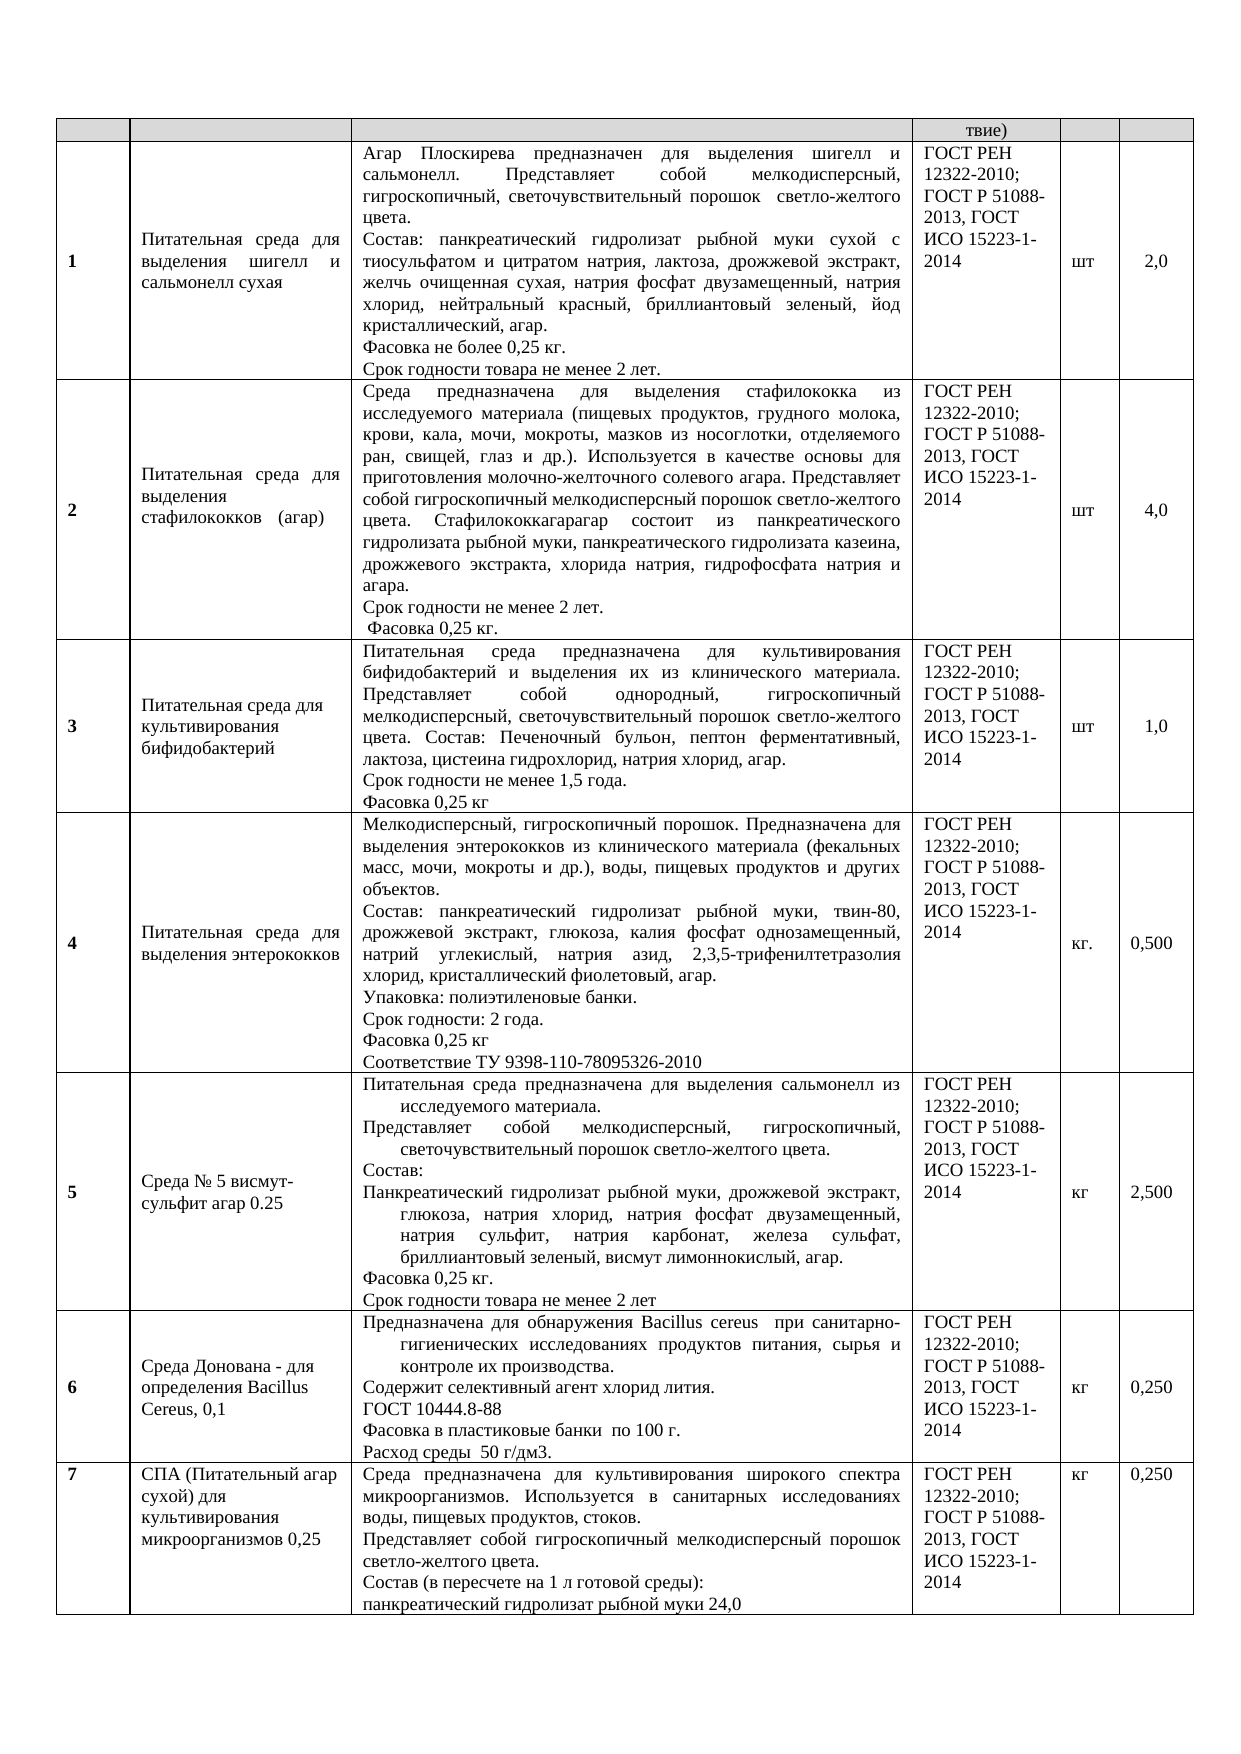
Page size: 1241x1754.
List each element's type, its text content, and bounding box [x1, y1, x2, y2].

table_cell Среда Донована - для определения Bacillus Cereus, 0,1 [131, 1311, 351, 1462]
table_cell ГОСТ РЕН 12322-2010; ГОСТ Р 51088-2013, ГОСТ ИСО 15223-1-2014 [913, 640, 1060, 812]
table_cell 2,500 [1120, 1073, 1193, 1310]
table_cell Питательная среда для выделения энтерококков [131, 813, 351, 1072]
table_cell Питательная среда предназначена для культивирования бифидобактерий и выделения их из клинического материала. Представляет собой однородный, гигроскопичный мелкодисперсный, светочувствительный порошок светло-желтого цвета. Состав: Печеночный бульон, пептон ферментативный, лактоза, цистеина гидрохлорид, натрия хлорид, агар. Срок годности не менее 1,5 года. Фасовка 0,25 кг [352, 640, 912, 812]
table_cell 6 [57, 1311, 129, 1462]
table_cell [131, 1463, 351, 1614]
table_cell Агар Плоскирева предназначен для выделения шигелл и сальмонелл. Представляет собой мелкодисперсный, гигроскопичный, светочувствительный порошок светло-желтого цвета. Состав: панкреатический гидролизат рыбной муки сухой с тиосульфатом и цитратом натрия, лактоза, дрожжевой экстракт, желчь очищенная сухая, натрия фосфат двузамещенный, натрия хлорид, нейтральный красный, бриллиантовый зеленый, йод кристаллический, агар. Фасовка не более 0,25 кг. Срок годности товара не менее 2 лет. [352, 142, 912, 379]
table_cell шт [1061, 142, 1119, 379]
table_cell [913, 1463, 1060, 1614]
table_cell 4 [57, 813, 129, 1072]
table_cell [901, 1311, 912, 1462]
table_cell 2,0 [1120, 142, 1193, 379]
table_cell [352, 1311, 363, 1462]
table_cell 0,250 [1120, 1463, 1193, 1614]
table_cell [352, 1463, 912, 1614]
table_cell кг. [1061, 813, 1119, 1072]
table_cell Питательная среда для выделения шигелл и сальмонелл сухая [131, 142, 351, 379]
table_cell 4,0 [1120, 380, 1193, 639]
table_header № п\п [57, 119, 129, 141]
table_cell ГОСТ РЕН 12322-2010; ГОСТ Р 51088-2013, ГОСТ ИСО 15223-1-2014 [913, 380, 1060, 639]
table_cell кг [1061, 1073, 1119, 1310]
table_cell Питательная среда для выделения стафилококков (агар) [131, 380, 351, 639]
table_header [352, 119, 912, 141]
table_cell 1 [57, 142, 129, 379]
table_cell ГОСТ РЕН 12322-2010; ГОСТ Р 51088-2013, ГОСТ ИСО 15223-1-2014 [913, 813, 1060, 1072]
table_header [913, 119, 1060, 141]
table_cell 1,0 [1120, 640, 1193, 812]
table_cell шт [1061, 380, 1119, 639]
table_cell 3 [57, 640, 129, 812]
table_cell ГОСТ РЕН 12322-2010; ГОСТ Р 51088-2013, ГОСТ ИСО 15223-1-2014 [913, 1311, 1060, 1462]
table_header Ед. измер-я [1061, 119, 1119, 141]
table_cell шт [1061, 640, 1119, 812]
table_cell Среда № 5 висмут-сульфит агар 0.25 [131, 1073, 351, 1310]
table_cell 0,250 [1120, 1311, 1193, 1462]
table_cell Питательная среда предназначена для выделения сальмонелл из исследуемого материала. Представляет собой мелкодисперсный, гигроскопичный, светочувствительный порошок светло-желтого цвета. Состав: Панкреатический гидролизат рыбной муки, дрожжевой экстракт, глюкоза, натрия хлорид, натрия фосфат двузамещенный, натрия сульфит, натрия карбонат, железа сульфат, бриллиантовый зеленый, висмут лимоннокислый, агар. Фасовка 0,25 кг. Срок годности товара не менее 2 лет [352, 1073, 912, 1310]
table_cell Мелкодисперсный, гигроскопичный порошок. Предназначена для выделения энтерококков из клинического материала (фекальных масс, мочи, мокроты и др.), воды, пищевых продуктов и других объектов. Состав: панкреатический гидролизат рыбной муки, твин-80, дрожжевой экстракт, глюкоза, калия фосфат однозамещенный, натрий углекислый, натрия азид, 2,3,5-трифенилтетразолия хлорид, кристаллический фиолетовый, агар. Упаковка: полиэтиленовые банки. Срок годности: 2 года. Фасовка 0,25 кг Соответствие ТУ 9398-110-78095326-2010 [352, 813, 912, 1072]
table_cell кг [1061, 1463, 1119, 1614]
table_cell ГОСТ РЕН 12322-2010; ГОСТ Р 51088-2013, ГОСТ ИСО 15223-1-2014 [913, 1073, 1060, 1310]
table_cell Среда предназначена для выделения стафилококка из исследуемого материала (пищевых продуктов, грудного молока, крови, кала, мочи, мокроты, мазков из носоглотки, отделяемого ран, свищей, глаз и др.). Используется в качестве основы для приготовления молочно-желточного солевого агара. Представляет собой гигроскопичный мелкодисперсный порошок светло-желтого цвета. Стафилококкагарагар состоит из панкреатического гидролизата рыбной муки, панкреатического гидролизата казеина, дрожжевого экстракта, хлорида натрия, гидрофосфата натрия и агара. Срок годности не менее 2 лет. Фасовка 0,25 кг. [352, 380, 912, 639]
table_header Кол-во [1120, 119, 1193, 141]
table_cell 0,500 [1120, 813, 1193, 1072]
table_cell ГОСТ РЕН 12322-2010; ГОСТ Р 51088-2013, ГОСТ ИСО 15223-1-2014 [913, 142, 1060, 379]
table_cell 7 [57, 1463, 129, 1614]
table_cell 2 [57, 380, 129, 639]
table_cell кг [1061, 1311, 1119, 1462]
table_cell Питательная среда для культивирования бифидобактерий [131, 640, 351, 812]
table_cell 5 [57, 1073, 129, 1310]
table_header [131, 119, 351, 141]
